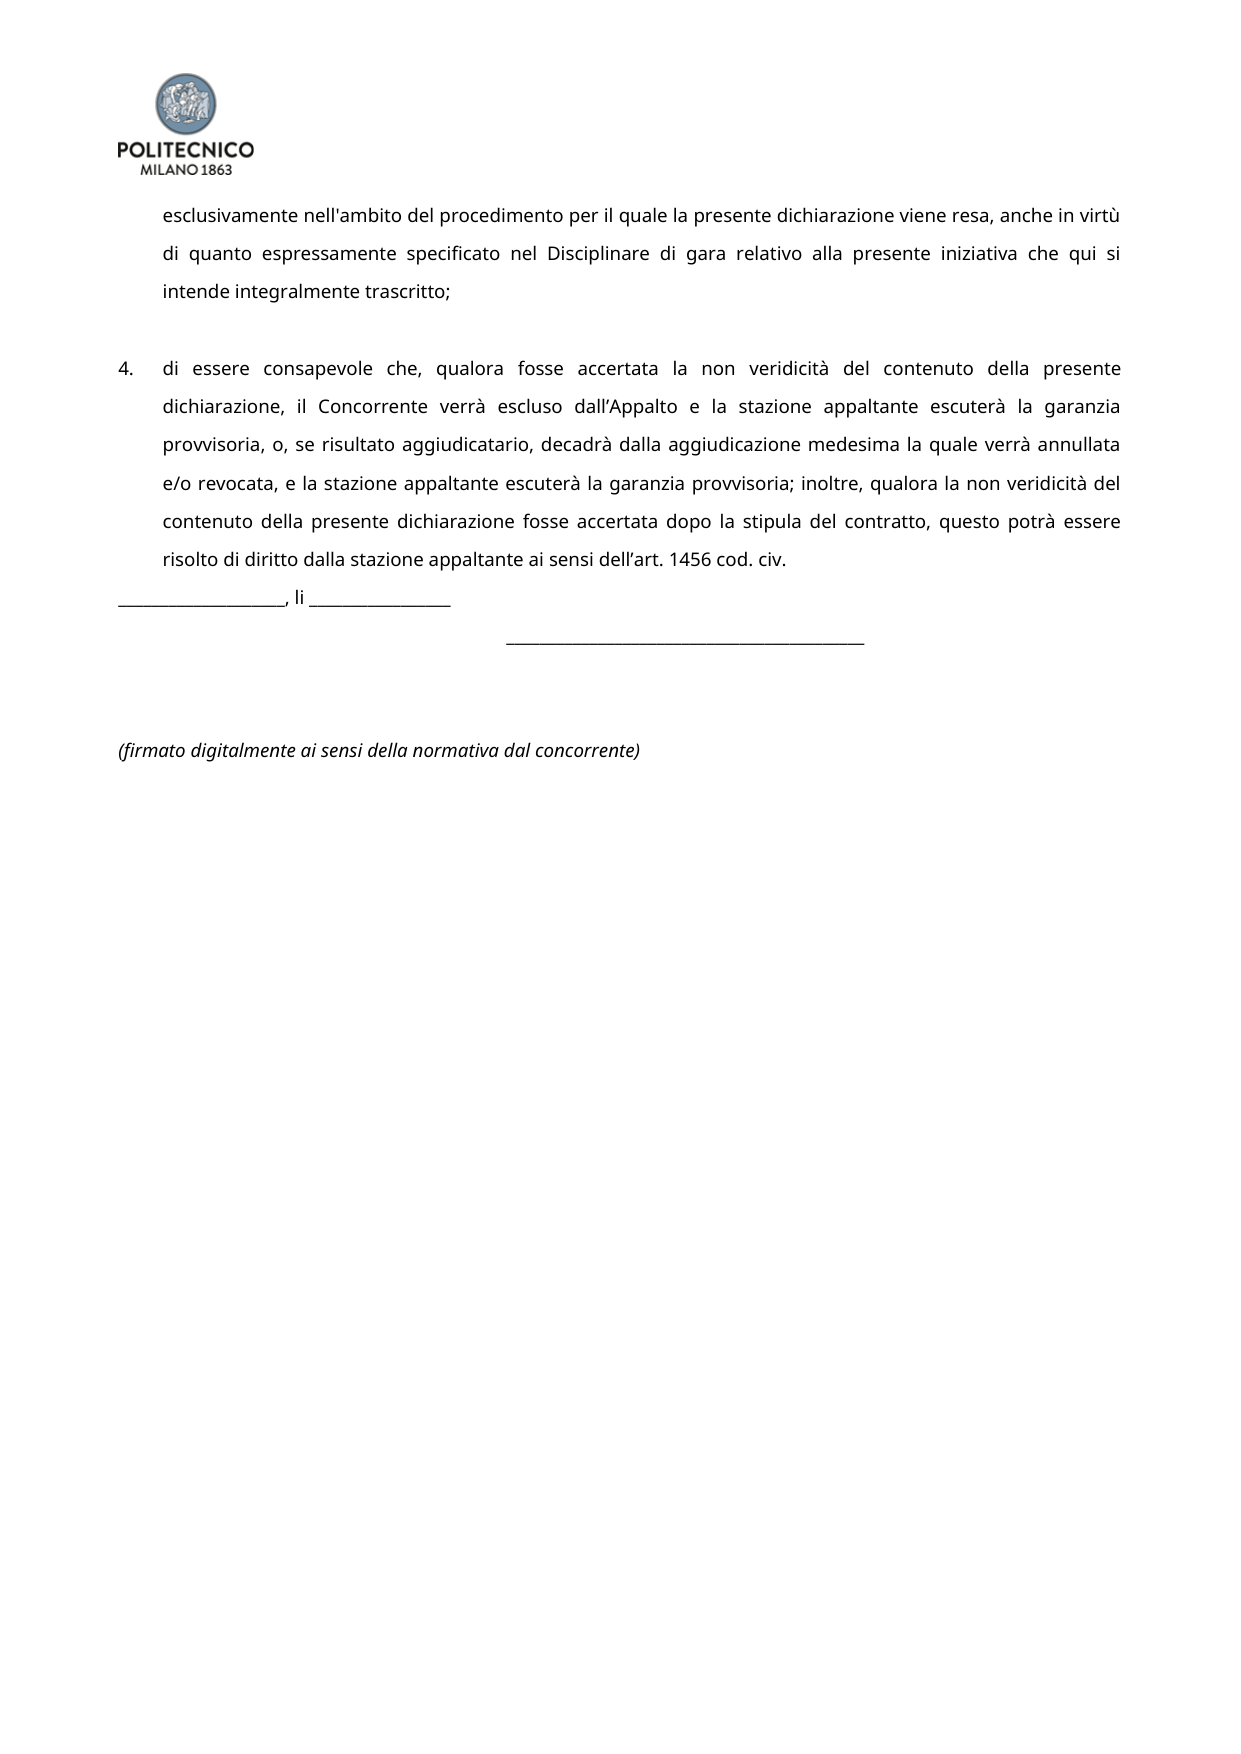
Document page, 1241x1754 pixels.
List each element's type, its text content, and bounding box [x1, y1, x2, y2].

list di essere consapevole che, qualora fosse accertata la non veridicità del contenuto della presente dichiarazione, il Concorrente verrà escluso dall’Appalto e la stazione appaltante escuterà la garanzia provvisoria, o, se risultato aggiudicatario, decadrà dalla aggiudicazione medesima la quale verrà annullata e/o revocata, e la stazione appaltante escuterà la garanzia provvisoria; inoltre, qualora la non veridicità del contenuto della presente dichiarazione fosse accertata dopo la stipula del contratto, questo potrà essere risolto di diritto dalla stazione appaltante ai sensi dell’art. 1456 cod. civ. [118, 355, 1122, 572]
text (firmato digitalmente ai sensi della normativa dal concorrente) [118, 737, 1122, 763]
text ____________________, li _________________ [118, 584, 1122, 610]
text ___________________________________________ [118, 623, 1122, 648]
picture [118, 73, 254, 175]
